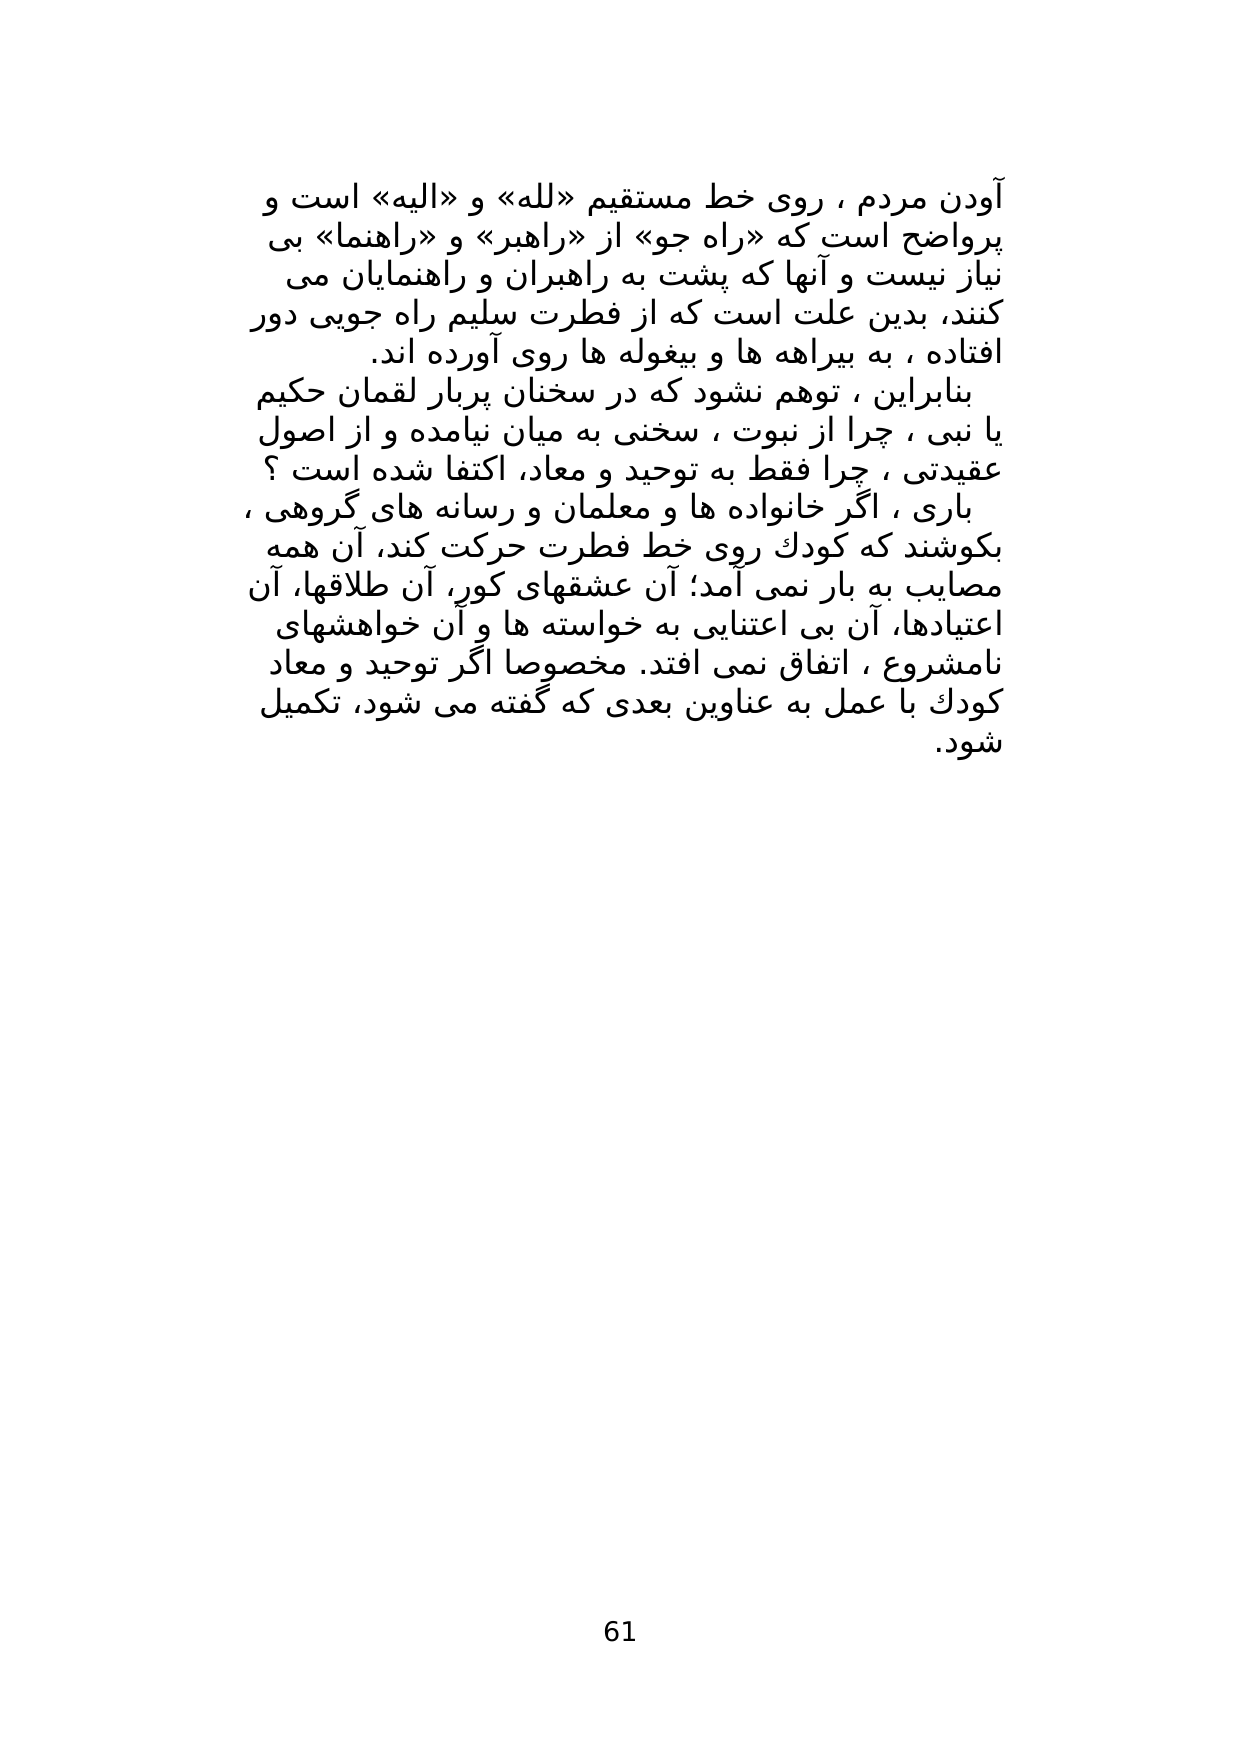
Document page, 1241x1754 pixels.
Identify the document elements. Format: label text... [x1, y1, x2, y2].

text بارى ، اگر خانواده ها و معلمان و رسانه هاى گروهى ، بكوشند كه كودك روى خط فطرت حركت كند، آن همه مصايب به بار نمى آمد؛ آن عشقهاى كور، آن طلاقها، آن اعتيادها، آن بى اعتنايى به خواسته ها و آن خواهشهاى نامشروع ، اتفاق نمى افتد. مخصوصا اگر توحيد و معاد كودك با عمل به عناوين بعدى كه گفته مى شود، تكميل شود. [236, 488, 1004, 760]
text بنابراين ، توهم نشود كه در سخنان پربار لقمان حكيم يا نبى ، چرا از نبوت ، سخنى به ميان نيامده و از اصول عقيدتى ، چرا فقط به توحيد و معاد، اكتفا شده است ؟ [236, 371, 1004, 488]
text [236, 177, 1004, 371]
